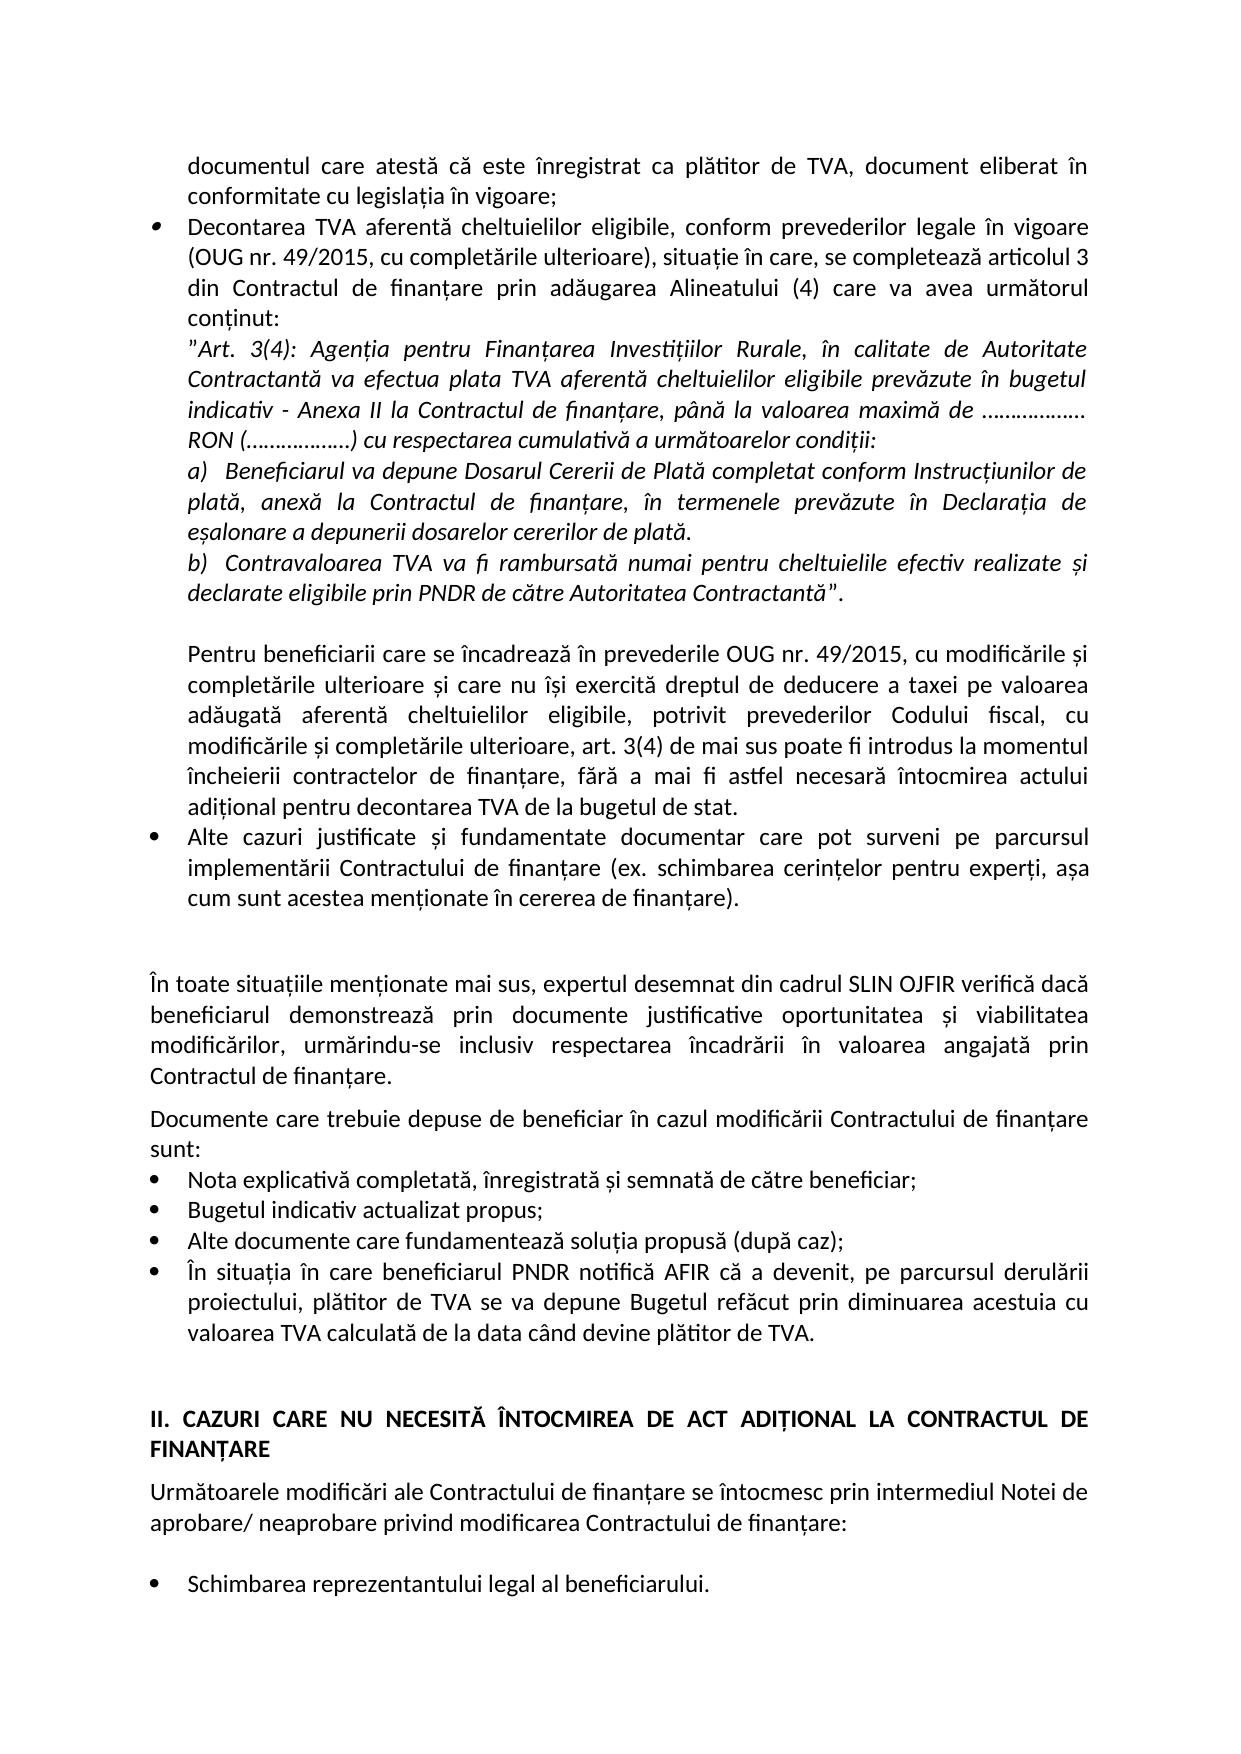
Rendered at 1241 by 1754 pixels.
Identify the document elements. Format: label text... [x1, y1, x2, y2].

list Alte documente care fundamentează soluţia propusă (după caz); [150, 1225, 1090, 1256]
text Documente care trebuie depuse de beneficiar în cazul modificării Contractului de finanțare sunt: [150, 1103, 1090, 1164]
list Schimbarea reprezentantului legal al beneficiarului. [150, 1568, 1090, 1598]
list Nota explicativă completată, înregistrată și semnată de către beneficiar; [150, 1164, 1090, 1195]
text În toate situaţiile menţionate mai sus, expertul desemnat din cadrul SLIN OJFIR verifică dacă beneficiarul demonstrează prin documente justificative oportunitatea și viabilitatea modificărilor, urmărindu-se inclusiv respectarea încadrării în valoarea angajată prin Contractul de finanțare. [150, 968, 1090, 1091]
text II. CAZURI CARE NU NECESITĂ ÎNTOCMIREA DE ACT ADIȚIONAL LA CONTRACTUL DE FINANȚARE [150, 1403, 1090, 1464]
text a) Beneficiarul va depune Dosarul Cererii de Plată completat conform Instrucţiunilor de plată, anexă la Contractul de finanţare, în termenele prevăzute în Declaraţia de eşalonare a depunerii dosarelor cererilor de plată. [187, 455, 1090, 547]
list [150, 150, 1090, 211]
text ”Art. 3(4): Agenţia pentru Finanțarea Investițiilor Rurale, în calitate de Autoritate Contractantă va efectua plata TVA aferentă cheltuielilor eligibile prevăzute în bugetul indicativ - Anexa II la Contractul de finanţare, până la valoarea maximă de ……………… RON (………………) cu respectarea cumulativă a următoarelor condiţii: [187, 333, 1090, 455]
list Decontarea TVA aferentă cheltuielilor eligibile, conform prevederilor legale în vigoare (OUG nr. 49/2015, cu completările ulterioare), situaţie în care, se completează articolul 3 din Contractul de finanțare prin adăugarea Alineatului (4) care va avea următorul conţinut: [150, 211, 1090, 333]
list În situaţia în care beneficiarul PNDR notifică AFIR că a devenit, pe parcursul derulării proiectului, plătitor de TVA se va depune Bugetul refăcut prin diminuarea acestuia cu valoarea TVA calculată de la data când devine plătitor de TVA. [150, 1256, 1090, 1347]
list Alte cazuri justificate şi fundamentate documentar care pot surveni pe parcursul implementării Contractului de finanțare (ex. schimbarea cerințelor pentru experți, așa cum sunt acestea menționate în cererea de finanțare). [150, 821, 1090, 913]
list Bugetul indicativ actualizat propus; [150, 1195, 1090, 1225]
text Următoarele modificări ale Contractului de finanțare se întocmesc prin intermediul Notei de aprobare/ neaprobare privind modificarea Contractului de finanțare: [150, 1476, 1090, 1537]
text b) Contravaloarea TVA va fi rambursată numai pentru cheltuielile efectiv realizate şi declarate eligibile prin PNDR de către Autoritatea Contractantă”. [187, 547, 1090, 608]
text Pentru beneficiarii care se încadrează în prevederile OUG nr. 49/2015, cu modificările și completările ulterioare și care nu își exercită dreptul de deducere a taxei pe valoarea adăugată aferentă cheltuielilor eligibile, potrivit prevederilor Codului fiscal, cu modificările și completările ulterioare, art. 3(4) de mai sus poate fi introdus la momentul încheierii contractelor de finanțare, fără a mai fi astfel necesară întocmirea actului adițional pentru decontarea TVA de la bugetul de stat. [187, 638, 1090, 821]
